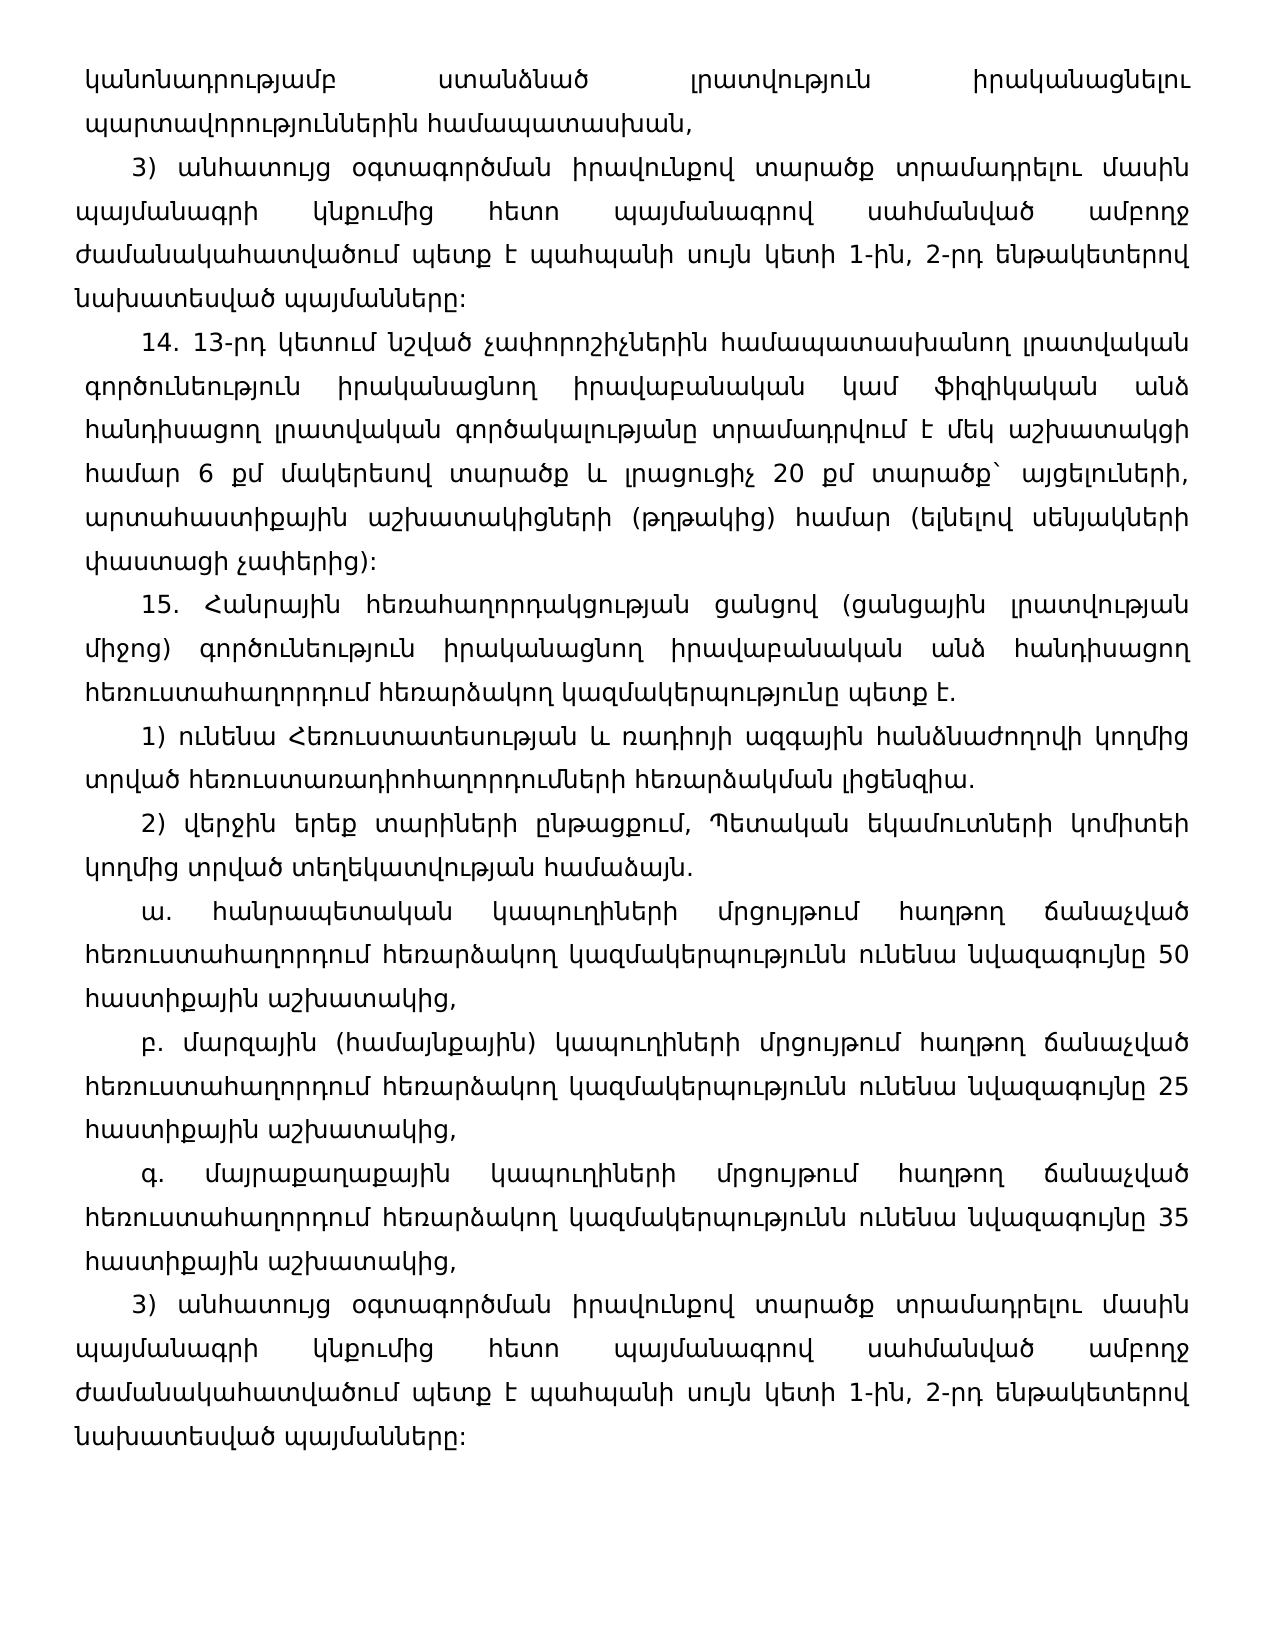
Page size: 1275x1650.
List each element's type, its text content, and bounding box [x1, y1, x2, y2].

text 3) անհատույց օգտագործման իրավունքով տարածք տրամադրելու մասին պայմանագրի կնքումից հետո պայմանագրով սահմանված ամբողջ ժամանակահատվածում պետք է պահպանի սույն կետի 1-ին, 2-րդ ենթակետերով նախատեսված պայմանները: [75, 153, 1191, 313]
text 14. 13-րդ կետում նշված չափորոշիչներին համապատասխանող լրատվական գործունեություն իրականացնող իրավաբանական կամ ֆիզիկական անձ հանդիսացող լրատվական գործակալությանը տրամադրվում է մեկ աշխատակցի համար 6 քմ մակերեսով տարածք և լրացուցիչ 20 քմ տարածք` այցելուների, արտահաստիքային աշխատակիցների (թղթակից) համար (ելնելով սենյակների փաստացի չափերից): [84, 328, 1191, 576]
text բ. մարզային (համայնքային) կապուղիների մրցույթում հաղթող ճանաչված հեռուստահաղորդում հեռարձակող կազմակերպությունն ունենա նվազագույնը 25 հաստիքային աշխատակից, [84, 1028, 1191, 1145]
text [84, 66, 1191, 138]
text 2) վերջին երեք տարիների ընթացքում, Պետական եկամուտների կոմիտեի կողմից տրված տեղեկատվության համաձայն. [84, 809, 1191, 882]
text 15. Հանրային հեռահաղորդակցության ցանցով (ցանցային լրատվության միջոց) գործունեություն իրականացնող իրավաբանական անձ հանդիսացող հեռուստահաղորդում հեռարձակող կազմակերպությունը պետք է. [84, 591, 1191, 707]
text 3) անհատույց օգտագործման իրավունքով տարածք տրամադրելու մասին պայմանագրի կնքումից հետո պայմանագրով սահմանված ամբողջ ժամանակահատվածում պետք է պահպանի սույն կետի 1-ին, 2-րդ ենթակետերով նախատեսված պայմանները: [75, 1291, 1191, 1451]
text ա. հանրապետական կապուղիների մրցույթում հաղթող ճանաչված հեռուստահաղորդում հեռարձակող կազմակերպությունն ունենա նվազագույնը 50 հաստիքային աշխատակից, [84, 897, 1191, 1013]
text 1) ունենա Հեռուստատեսության և ռադիոյի ազգային հանձնաժողովի կողմից տրված հեռուստառադիոհաղորդումների հեռարձակման լիցենզիա. [84, 722, 1191, 795]
text գ. մայրաքաղաքային կապուղիների մրցույթում հաղթող ճանաչված հեռուստահաղորդում հեռարձակող կազմակերպությունն ունենա նվազագույնը 35 հաստիքային աշխատակից, [84, 1159, 1191, 1276]
